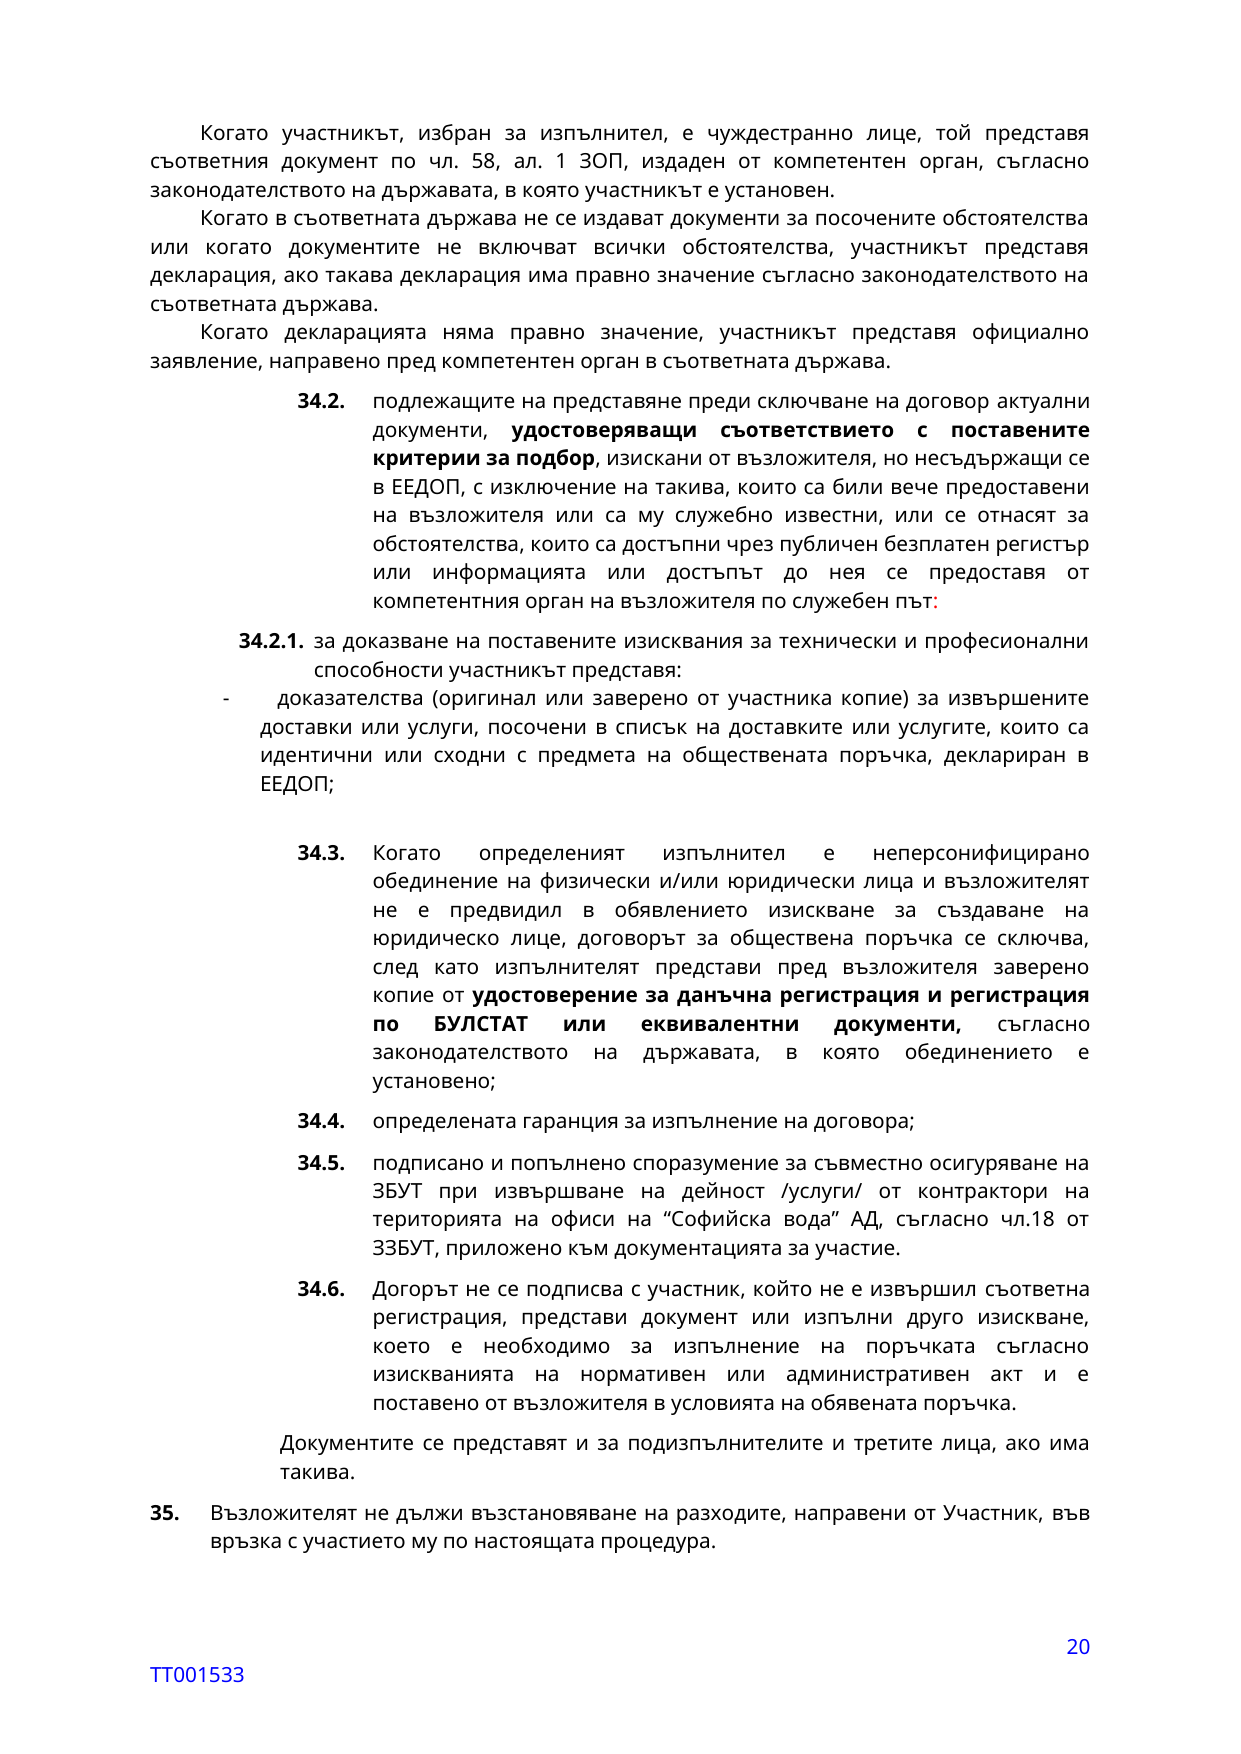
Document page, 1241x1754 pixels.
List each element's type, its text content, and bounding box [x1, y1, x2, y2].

list доказателства (оригинал или заверено от участника копие) за извършените доставки или услуги, посочени в списък на доставките или услугите, които са идентични или сходни с предмета на обществената поръчка, деклариран в ЕЕДОП; [223, 683, 1090, 797]
text Когато участникът, избран за изпълнител, е чуждестранно лице, той представя съответния документ по чл. 58, ал. 1 ЗОП, издаден от компетентен орган, съгласно законодателството на държавата, в която участникът е установен. [150, 118, 1090, 203]
text Когато декларацията няма правно значение, участникът представя официално заявление, направено пред компетентен орган в съответната държава. [150, 317, 1090, 374]
list подлежащите на представяне преди сключване на договор актуални документи, удостоверяващи съответствието с поставените критерии за подбор, изискани от възложителя, но несъдържащи се в ЕЕДОП, с изключение на такива, които са били вече предоставени на възложителя или са му служебно известни, или се отнасят за обстоятелства, които са достъпни чрез публичен безплатен регистър или информацията или достъпът до нея се предоставя от компетентния орган на възложителя по служебен път: [297, 387, 1090, 614]
text Документите се представят и за подизпълнителите и третите лица, ако има такива. [280, 1428, 1090, 1485]
text Когато в съответната държава не се издават документи за посочените обстоятелства или когато документите не включват всички обстоятелства, участникът представя декларация, ако такава декларация има правно значение съгласно законодателството на съответната държава. [150, 203, 1090, 317]
list Възложителят не дължи възстановяване на разходите, направени от Участник, във връзка с участието му по настоящата процедура. [150, 1498, 1090, 1555]
list подписано и попълнено споразумение за съвместно осигуряване на ЗБУТ при извършване на дейност /услуги/ от контрактори на територията на офиси на “Софийска вода” АД, съгласно чл.18 от ЗЗБУТ, приложено към документацията за участие. [297, 1148, 1090, 1261]
list Догорът не се подписва с участник, който не е извършил съответна регистрация, представи документ или изпълни друго изискване, което е необходимо за изпълнение на поръчката съгласно изискванията на нормативен или административен акт и е поставено от възложителя в условията на обявената поръчка. [297, 1274, 1090, 1416]
list за доказване на поставените изисквания за технически и професионални способности участникът представя: [239, 627, 1090, 683]
list определената гаранция за изпълнение на договора; [297, 1107, 1090, 1135]
list Когато определеният изпълнител е неперсонифицирано обединение на физически и/или юридически лица и възложителят не е предвидил в обявлението изискване за създаване на юридическо лице, договорът за обществена поръчка се сключва, след като изпълнителят представи пред възложителя заверено копие от удостоверение за данъчна регистрация и регистрация по БУЛСТАТ или еквивалентни документи, съгласно законодателството на държавата, в която обединението е установено; [297, 838, 1090, 1094]
